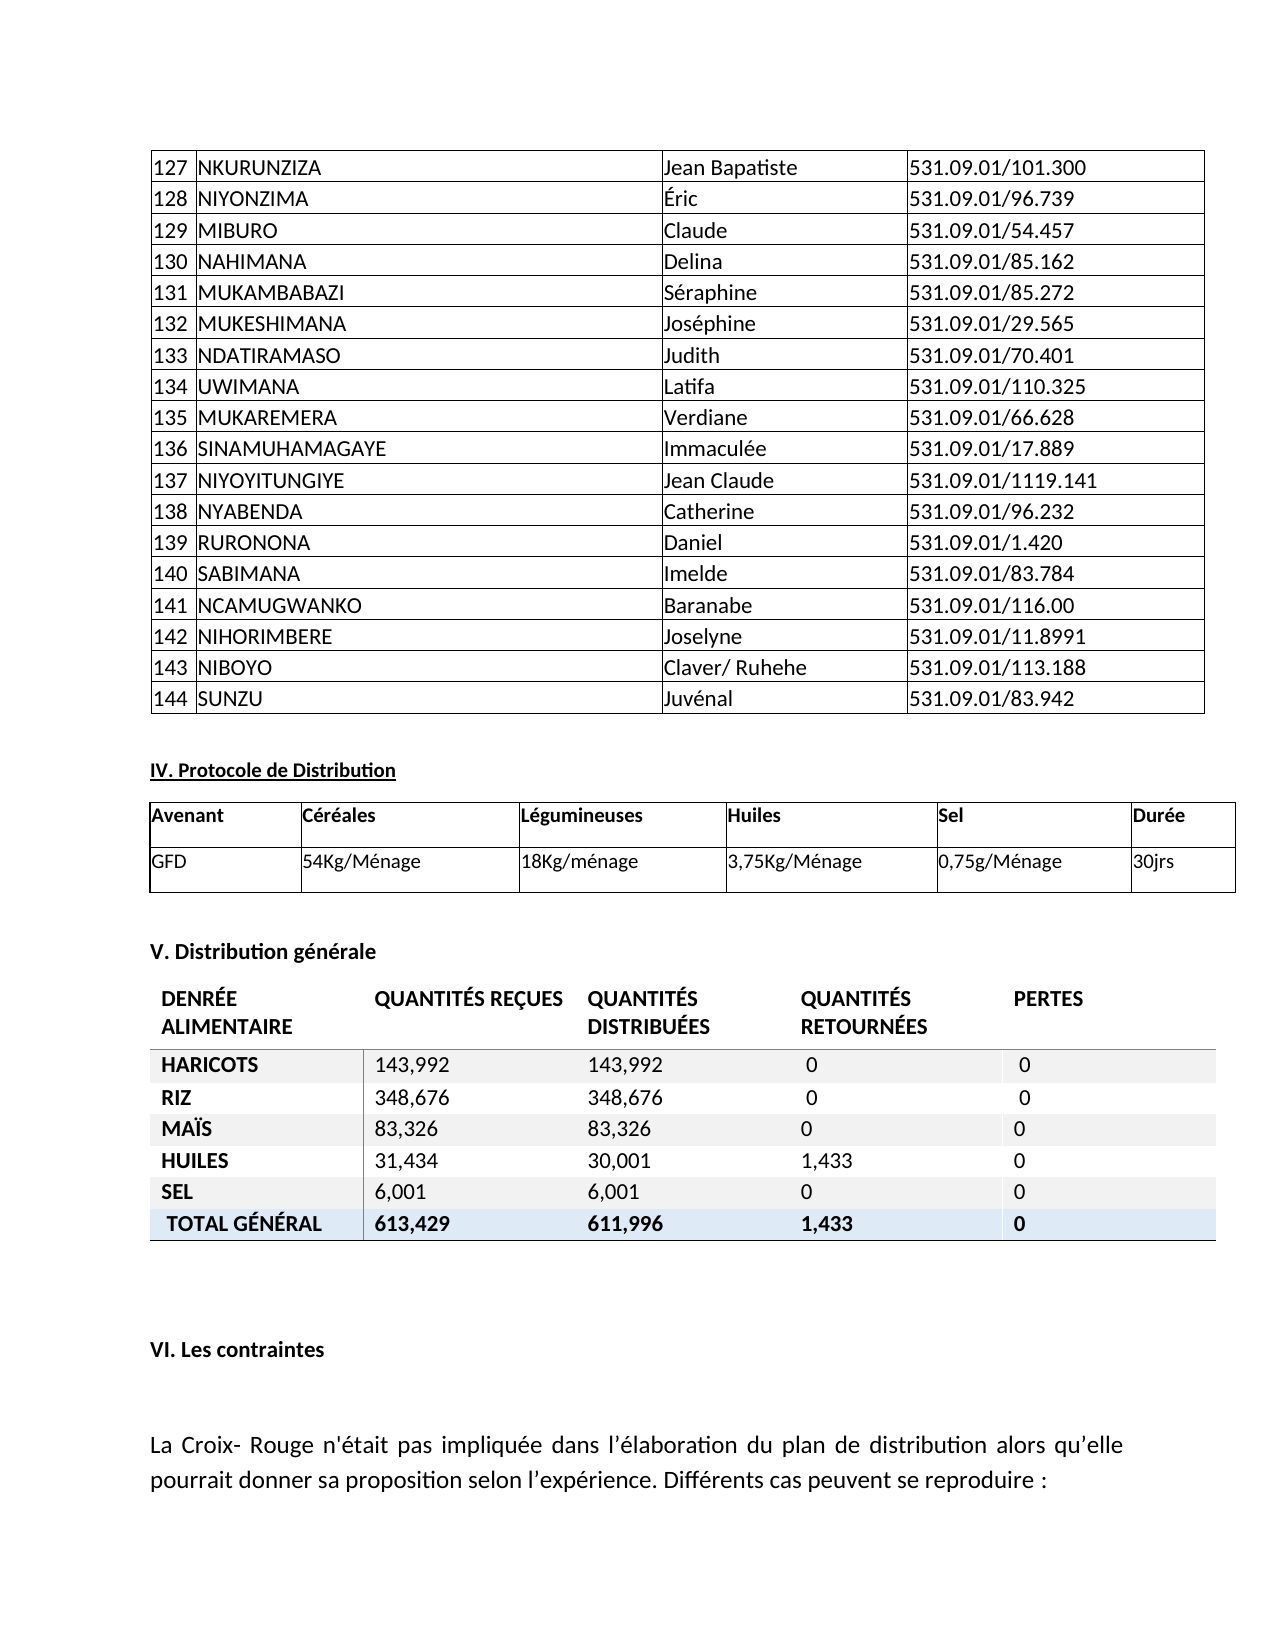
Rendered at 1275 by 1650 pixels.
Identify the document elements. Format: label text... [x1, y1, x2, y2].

table_cell Séraphine [663, 276, 907, 306]
table_cell 0 [1003, 1209, 1216, 1240]
table_cell 531.09.01/101.300 [908, 151, 1204, 181]
table_cell 531.09.01/70.401 [908, 339, 1204, 369]
table_cell 0 [1003, 1114, 1216, 1146]
table_cell MUKESHIMANA [197, 307, 662, 337]
table_cell 140 [152, 557, 196, 587]
table_cell Baranabe [663, 589, 907, 619]
table_cell 128 [152, 182, 196, 212]
table_cell 531.09.01/29.565 [908, 307, 1204, 337]
table_cell 531.09.01/85.162 [908, 245, 1204, 275]
table_cell Éric [663, 182, 907, 212]
table_cell 531.09.01/113.188 [908, 651, 1204, 681]
table_cell 531.09.01/116.00 [908, 589, 1204, 619]
table_header Légumineuses [520, 803, 726, 847]
table_cell 143,992 [364, 1050, 576, 1083]
table_cell MIBURO [197, 214, 662, 244]
table_cell 136 [152, 432, 196, 462]
table_cell 531.09.01/83.942 [908, 682, 1204, 712]
table_cell Delina [663, 245, 907, 275]
table_header Pertes [1003, 984, 1216, 1049]
table_header Quantités retournées [789, 984, 1002, 1049]
table_cell UWIMANA [197, 370, 662, 400]
table_cell 531.09.01/54.457 [908, 214, 1204, 244]
table_header Huiles [727, 803, 937, 847]
table_cell 531.09.01/96.739 [908, 182, 1204, 212]
table_cell 143,992 [576, 1050, 789, 1083]
table_cell 348,676 [364, 1083, 576, 1114]
table_cell Claver/ Ruhehe [663, 651, 907, 681]
table_cell Catherine [663, 495, 907, 525]
table_cell 0 [1003, 1146, 1216, 1177]
text V. Distribution générale [150, 937, 1125, 965]
table_header Denrée alimentaire [150, 984, 363, 1049]
table_cell Riz [150, 1083, 363, 1114]
table_cell 0 [789, 1114, 1002, 1146]
table_cell NIYOYITUNGIYE [197, 464, 662, 494]
table_cell 531.09.01/1119.141 [908, 464, 1204, 494]
table_cell Maïs [150, 1114, 363, 1146]
table_cell SUNZU [197, 682, 662, 712]
table_cell 139 [152, 526, 196, 556]
table_cell Verdiane [663, 401, 907, 431]
text IV. Protocole de Distribution [150, 758, 1125, 783]
table_cell Juvénal [663, 682, 907, 712]
table_cell 3,75Kg/Ménage [727, 848, 937, 892]
text La Croix- Rouge n'était pas impliquée dans l’élaboration du plan de distribution alors qu’elle pourrait donner sa proposition selon l’expérience. Différents cas peuvent se reproduire : [150, 1429, 1125, 1494]
table_cell Sel [150, 1177, 363, 1209]
table_cell 83,326 [364, 1114, 576, 1146]
table_cell 30jrs [1132, 848, 1235, 892]
table_cell Haricots [150, 1050, 363, 1083]
table_cell 1,433 [789, 1209, 1002, 1240]
table_cell 141 [152, 589, 196, 619]
table_cell 144 [152, 682, 196, 712]
table_cell 0 [789, 1083, 1002, 1114]
table_cell 531.09.01/96.232 [908, 495, 1204, 525]
table_cell 135 [152, 401, 196, 431]
table_cell NCAMUGWANKO [197, 589, 662, 619]
table_cell 531.09.01/83.784 [908, 557, 1204, 587]
table_header Quantités distribuées [576, 984, 789, 1049]
table_cell Latifa [663, 370, 907, 400]
table_cell 30,001 [576, 1146, 789, 1177]
table_cell NKURUNZIZA [197, 151, 662, 181]
table_cell NAHIMANA [197, 245, 662, 275]
table_cell 138 [152, 495, 196, 525]
table_cell 0 [1003, 1177, 1216, 1209]
table_cell 54Kg/Ménage [302, 848, 519, 892]
table_cell 134 [152, 370, 196, 400]
table_cell 1,433 [789, 1146, 1002, 1177]
text VI. Les contraintes [150, 1335, 1125, 1363]
table_cell 613,429 [364, 1209, 576, 1240]
table_cell 137 [152, 464, 196, 494]
table_cell 129 [152, 214, 196, 244]
table_cell Immaculée [663, 432, 907, 462]
table_cell 0 [789, 1050, 1002, 1083]
table_cell Joselyne [663, 620, 907, 650]
table_cell 131 [152, 276, 196, 306]
table_cell 0 [789, 1177, 1002, 1209]
table_cell GFD [151, 848, 301, 892]
table_cell Claude [663, 214, 907, 244]
table_cell MUKAMBABAZI [197, 276, 662, 306]
table_cell NIBOYO [197, 651, 662, 681]
table_cell NIHORIMBERE [197, 620, 662, 650]
table_cell 130 [152, 245, 196, 275]
table_cell NDATIRAMASO [197, 339, 662, 369]
table_cell Judith [663, 339, 907, 369]
table_cell Daniel [663, 526, 907, 556]
table_cell Jean Claude [663, 464, 907, 494]
table_cell SINAMUHAMAGAYE [197, 432, 662, 462]
table_header Durée [1132, 803, 1235, 847]
table_header Avenant [151, 803, 301, 847]
table_cell 531.09.01/1.420 [908, 526, 1204, 556]
table_cell 6,001 [364, 1177, 576, 1209]
table_cell 348,676 [576, 1083, 789, 1114]
table_cell SABIMANA [197, 557, 662, 587]
table_cell MUKAREMERA [197, 401, 662, 431]
table_cell Jean Bapatiste [663, 151, 907, 181]
table_cell 133 [152, 339, 196, 369]
table_cell Total Général [150, 1209, 363, 1240]
table_cell 0 [1003, 1083, 1216, 1114]
table_cell 611,996 [576, 1209, 789, 1240]
table_cell 0,75g/Ménage [938, 848, 1131, 892]
table_cell 0 [1003, 1050, 1216, 1083]
table_cell RURONONA [197, 526, 662, 556]
table_cell NIYONZIMA [197, 182, 662, 212]
table_cell 31,434 [364, 1146, 576, 1177]
table_cell 132 [152, 307, 196, 337]
table_cell 142 [152, 620, 196, 650]
table_cell 18Kg/ménage [520, 848, 726, 892]
table_header Quantités reçues [363, 984, 576, 1049]
table_cell 127 [152, 151, 196, 181]
table_header Céréales [302, 803, 519, 847]
table_cell Joséphine [663, 307, 907, 337]
table_cell Huiles [150, 1146, 363, 1177]
table_cell Imelde [663, 557, 907, 587]
table_cell 83,326 [576, 1114, 789, 1146]
table_cell 531.09.01/11.8991 [908, 620, 1204, 650]
table_cell 531.09.01/66.628 [908, 401, 1204, 431]
table_cell 531.09.01/85.272 [908, 276, 1204, 306]
table_cell 6,001 [576, 1177, 789, 1209]
table_cell NYABENDA [197, 495, 662, 525]
table_cell 143 [152, 651, 196, 681]
table_cell 531.09.01/110.325 [908, 370, 1204, 400]
table_cell 531.09.01/17.889 [908, 432, 1204, 462]
table_header Sel [938, 803, 1131, 847]
